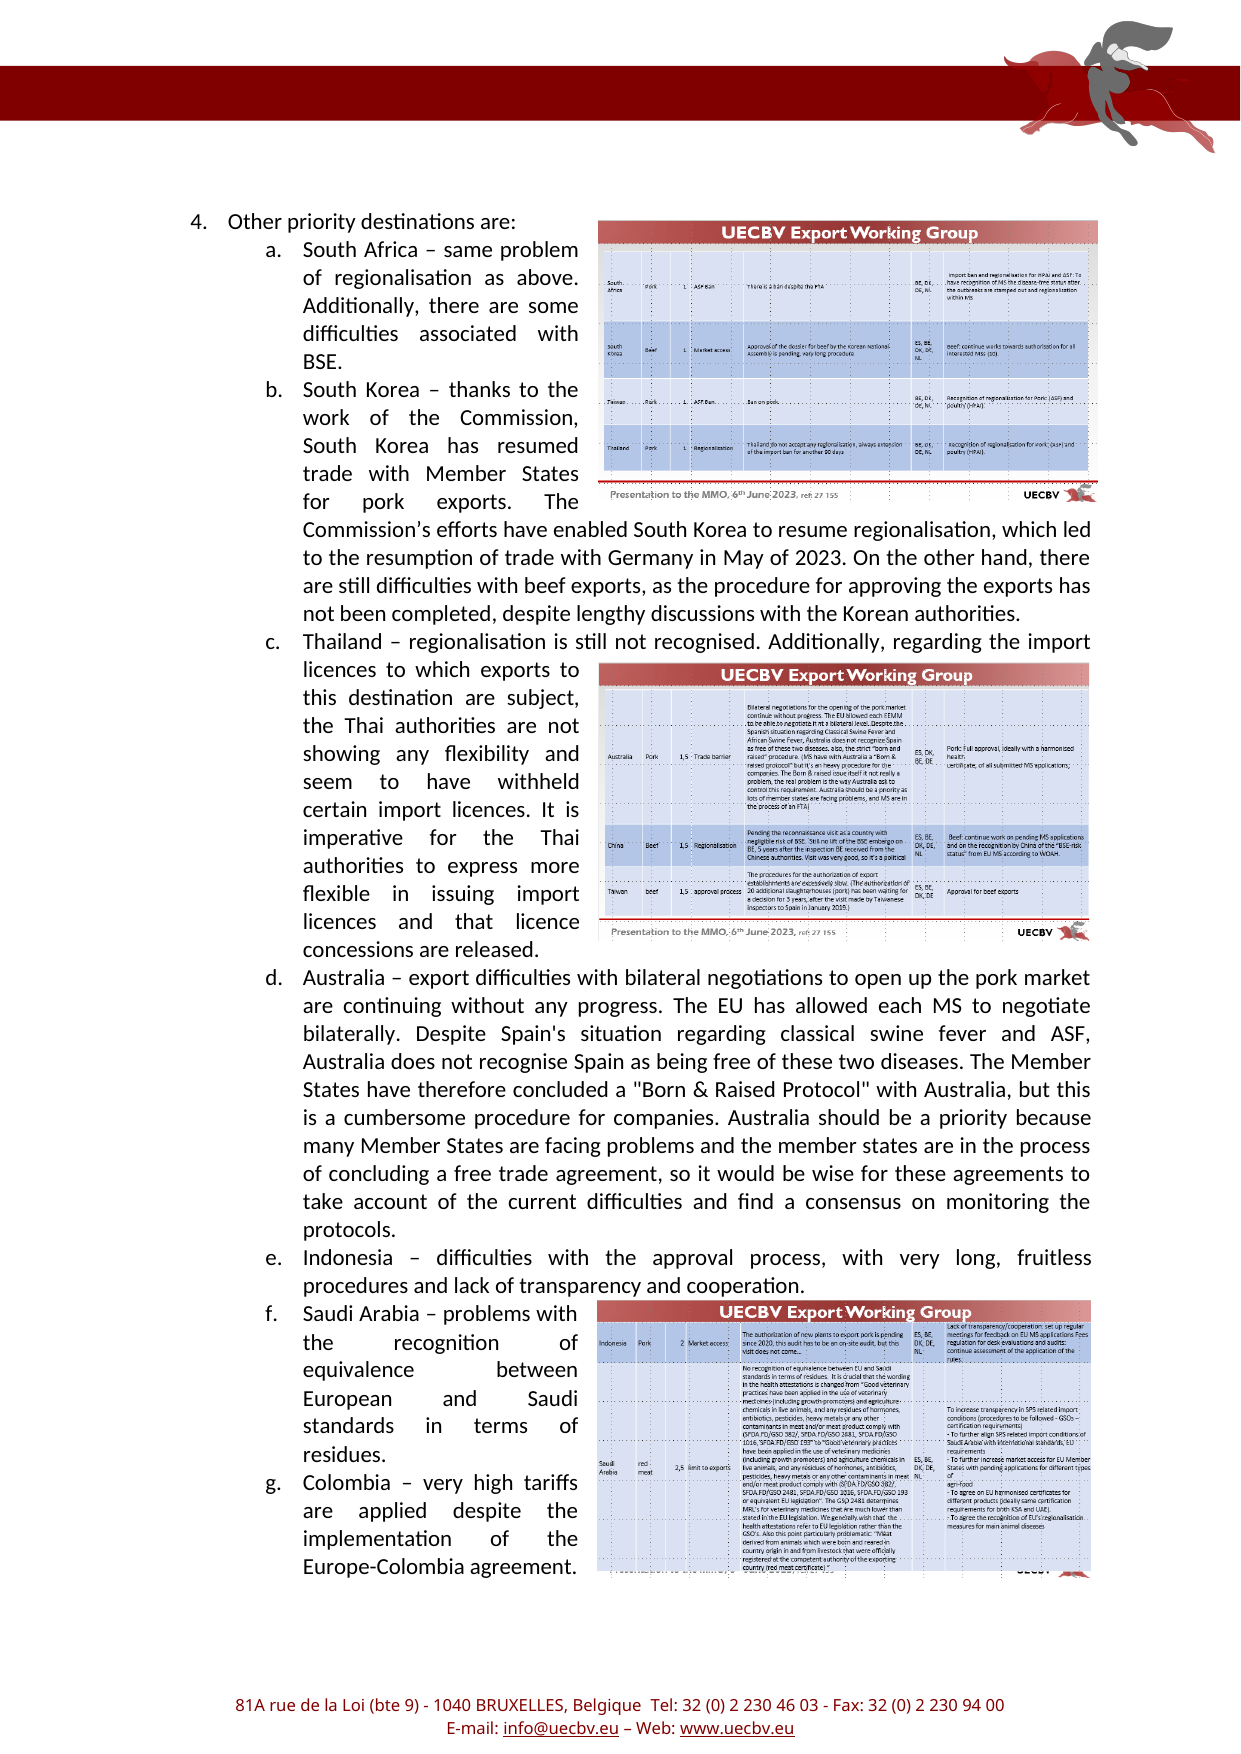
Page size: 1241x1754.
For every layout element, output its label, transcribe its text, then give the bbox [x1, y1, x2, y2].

picture [982, 1, 1238, 171]
list Saudi Arabia – problems with the recognition of equivalence between European and Saudi standards in terms of residues. [265, 1299, 1093, 1468]
list Australia – export difficulties with bilateral negotiations to open up the pork market are continuing without any progress. The EU has allowed each MS to negotiate bilaterally. Despite Spain's situation regarding classical swine fever and ASF, Australia does not recognise Spain as being free of these two diseases. The Member States have therefore concluded a "Born & Raised Protocol" with Australia, but this is a cumbersome procedure for companies. Australia should be a priority because many Member States are facing problems and the member states are in the process of concluding a free trade agreement, so it would be wise for these agreements to take account of the current difficulties and find a consensus on monitoring the protocols. [265, 963, 1093, 1243]
picture [598, 220, 1099, 502]
list South Africa – same problem of regionalisation as above. Additionally, there are some difficulties associated with BSE. [265, 235, 598, 375]
list Other priority destinations are: [190, 207, 1093, 235]
list Colombia – very high tariffs are applied despite the implementation of the Europe-Colombia agreement. [265, 1468, 1093, 1580]
picture [598, 662, 1089, 941]
list Indonesia – difficulties with the approval process, with very long, fruitless procedures and lack of transparency and cooperation. [265, 1243, 1093, 1299]
list South Korea – thanks to the work of the Commission, South Korea has resumed trade with Member States for pork exports. The Commission’s efforts have enabled South Korea to resume regionalisation, which led to the resumption of trade with Germany in May of 2023. On the other hand, there are still difficulties with beef exports, as the procedure for approving the exports has not been completed, despite lengthy discussions with the Korean authorities. [265, 375, 1093, 627]
picture [597, 1300, 1091, 1578]
